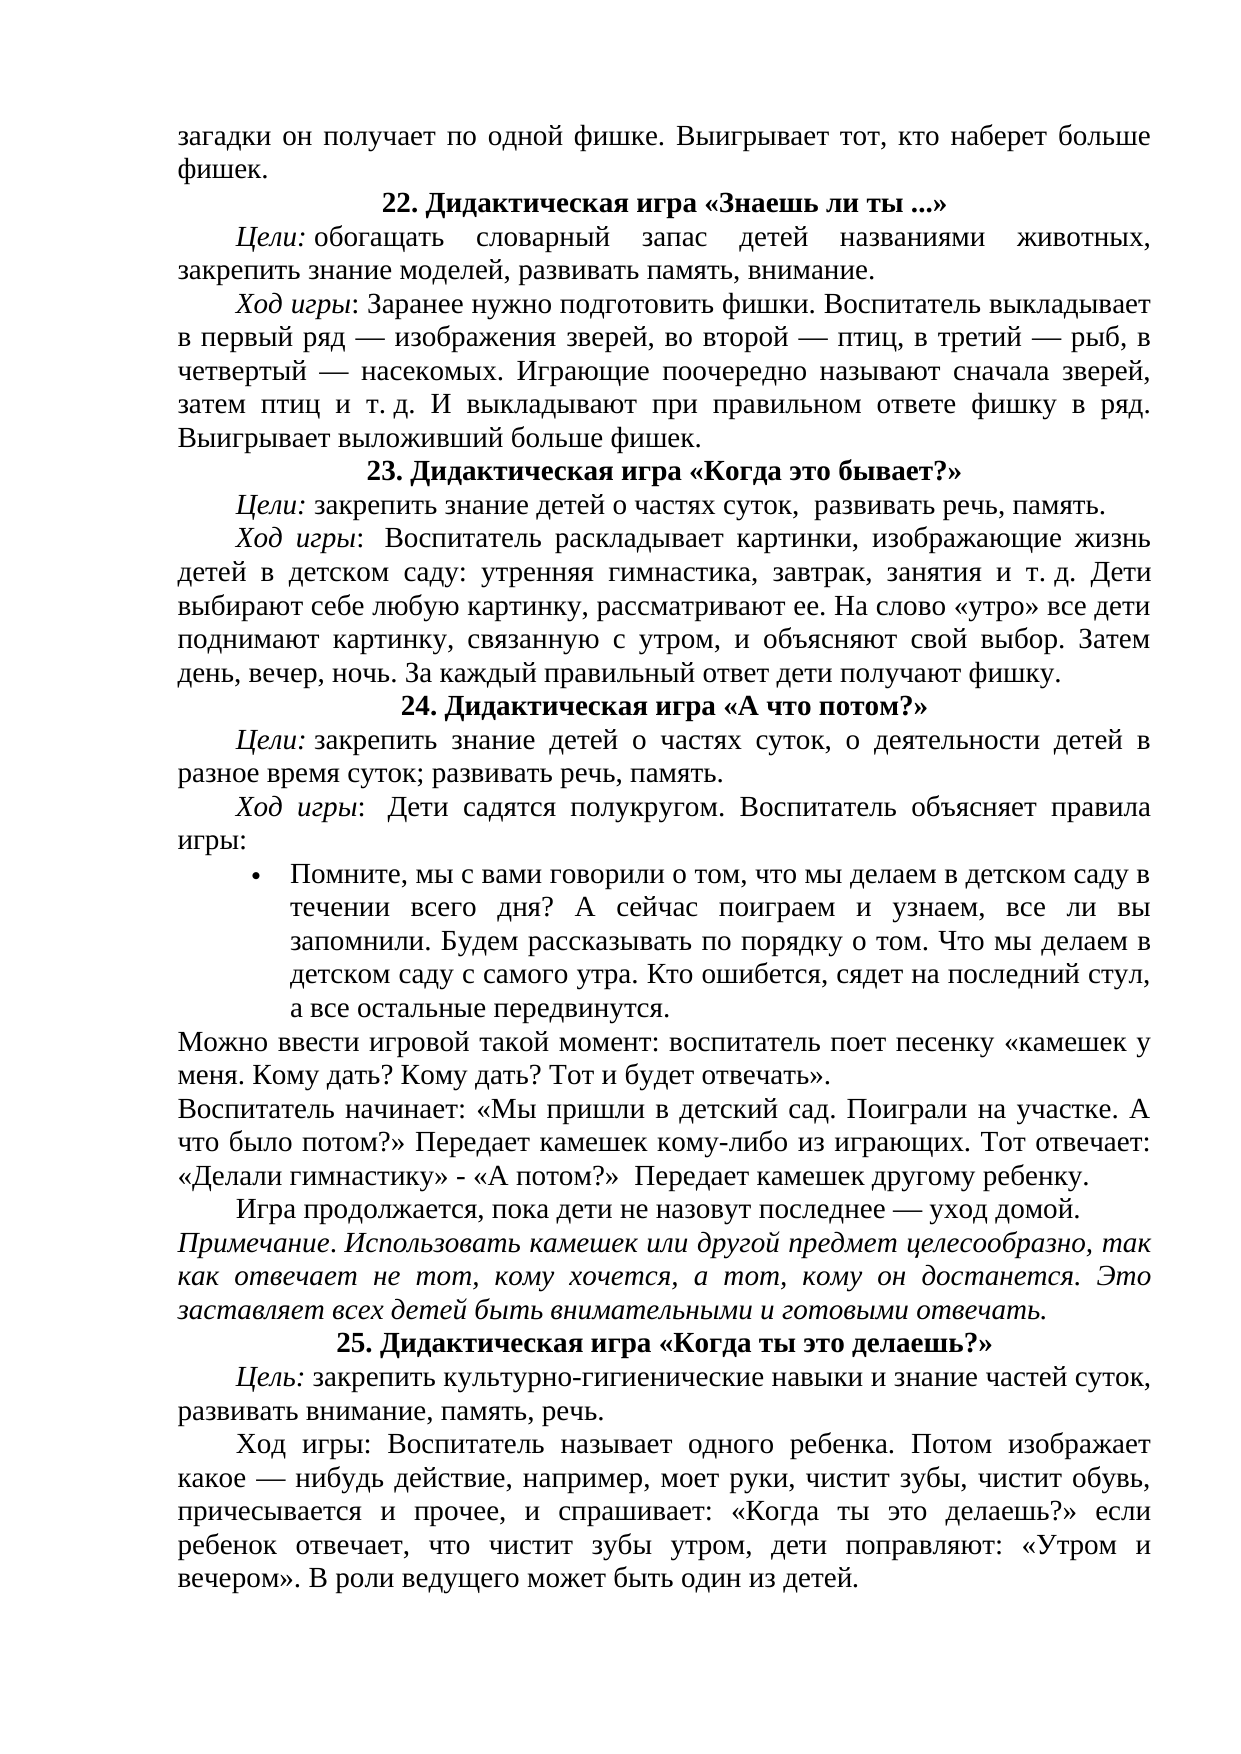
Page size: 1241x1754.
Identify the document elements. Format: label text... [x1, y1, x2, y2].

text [177, 118, 1152, 185]
text Ход игры: Дети садятся полукругом. Воспитатель объясняет правила игры: [177, 789, 1152, 856]
text Цели: закрепить знание детей о частях суток, развивать речь, память. [177, 487, 1152, 521]
text Ход игры: Заранее нужно подготовить фишки. Воспитатель выкладывает в первый ряд — изображения зверей, во второй — птиц, в третий — рыб, в четвертый — насекомых. Играющие поочередно называют сначала зверей, затем птиц и т. д. И выкладывают при правильном ответе фишку в ряд. Выигрывает выложивший больше фишек. [177, 286, 1152, 453]
text Можно ввести игровой такой момент: воспитатель поет песенку «камешек у меня. Кому дать? Кому дать? Тот и будет отвечать». [177, 1024, 1152, 1091]
text Цели: обогащать словарный запас детей названиями животных, закрепить знание моделей, развивать память, внимание. [177, 219, 1152, 286]
text Ход игры: Воспитатель называет одного ребенка. Потом изображает какое — нибудь действие, например, моет руки, чистит зубы, чистит обувь, причесывается и прочее, и спрашивает: «Когда ты это делаешь?» если ребенок отвечает, что чистит зубы утром, дети поправляют: «Утром и вечером». В роли ведущего может быть один из детей. [177, 1426, 1152, 1594]
text 22. Дидактическая игра «Знаешь ли ты ...» [177, 185, 1152, 219]
text Игра продолжается, пока дети не назовут последнее — уход домой. [177, 1191, 1152, 1225]
text Примечание. Использовать камешек или другой предмет целесообразно, так как отвечает не тот, кому хочется, а тот, кому он достанется. Это заставляет всех детей быть внимательными и готовыми отвечать. [177, 1225, 1152, 1326]
text Цели: закрепить знание детей о частях суток, о деятельности детей в разное время суток; развивать речь, память. [177, 722, 1152, 789]
text Цель: закрепить культурно-гигиенические навыки и знание частей суток, развивать внимание, память, речь. [177, 1359, 1152, 1426]
text 23. Дидактическая игра «Когда это бывает?» [177, 453, 1152, 487]
text 25. Дидактическая игра «Когда ты это делаешь?» [177, 1326, 1152, 1359]
list Помните, мы с вами говорили о том, что мы делаем в детском саду в течении всего дня? А сейчас поиграем и узнаем, все ли вы запомнили. Будем рассказывать по порядку о том. Что мы делаем в детском саду с самого утра. Кто ошибется, сядет на последний стул, а все остальные передвинутся. [252, 856, 1152, 1024]
text Воспитатель начинает: «Мы пришли в детский сад. Поиграли на участке. А что было потом?» Передает камешек кому-либо из играющих. Тот отвечает: «Делали гимнастику» - «А потом?» Передает камешек другому ребенку. [177, 1091, 1152, 1191]
text 24. Дидактическая игра «А что потом?» [177, 688, 1152, 722]
text Ход игры: Воспитатель раскладывает картинки, изображающие жизнь детей в детском саду: утренняя гимнастика, завтрак, занятия и т. д. Дети выбирают себе любую картинку, рассматривают ее. На слово «утро» все дети поднимают картинку, связанную с утром, и объясняют свой выбор. Затем день, вечер, ночь. За каждый правильный ответ дети получают фишку. [177, 521, 1152, 688]
